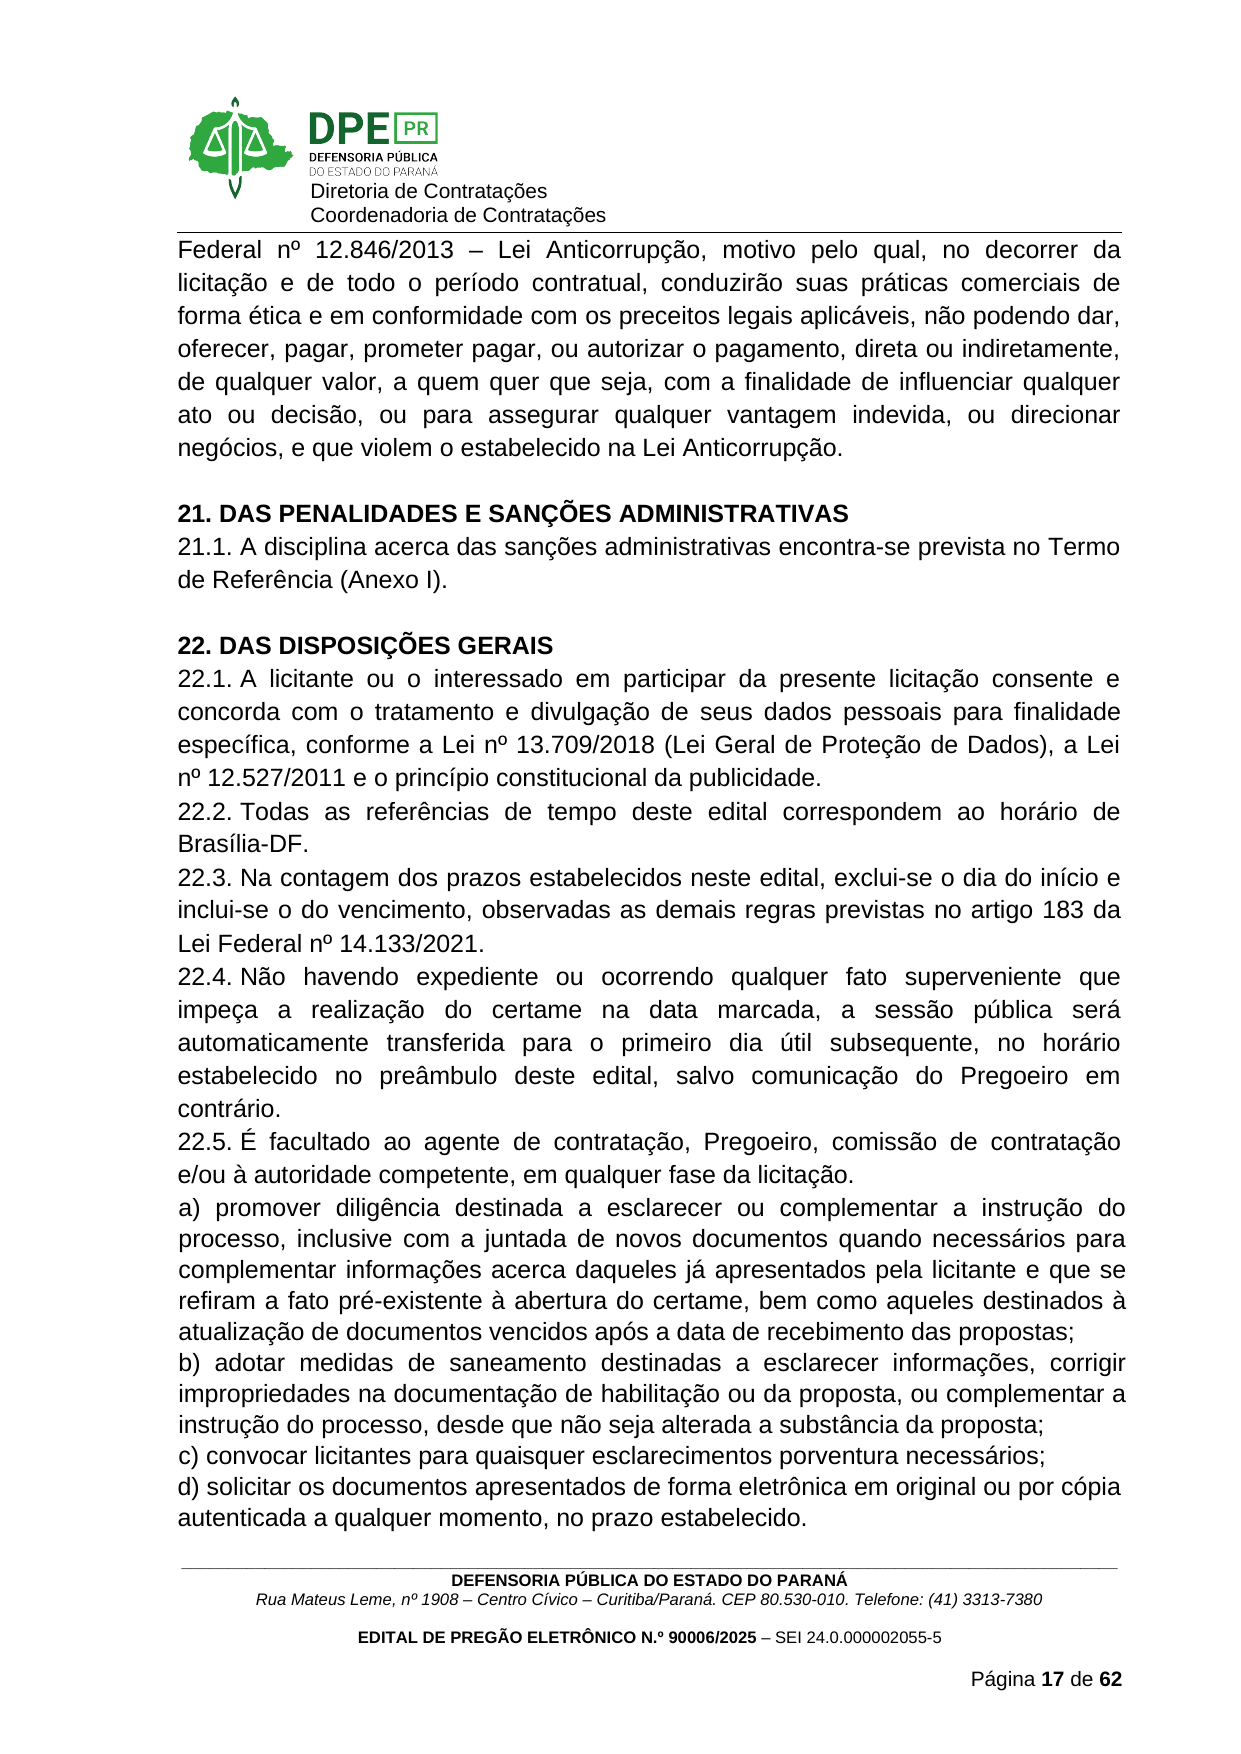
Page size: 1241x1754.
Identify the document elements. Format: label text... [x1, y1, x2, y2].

picture [188, 96, 438, 200]
text d) solicitar os documentos apresentados de forma eletrônica em original ou por cópia autenticada a qualquer momento, no prazo estabelecido. [177, 1472, 1122, 1532]
subtitle DAS PENALIDADES E SANÇÕES ADMINISTRATIVAS [177, 499, 1122, 528]
text c) convocar licitantes para quaisquer esclarecimentos porventura necessários; [178, 1441, 1128, 1470]
subtitle A licitante ou o interessado em participar da presente licitação consente e concorda com o tratamento e divulgação de seus dados pessoais para finalidade específica, conforme a Lei nº 13.709/2018 (Lei Geral de Proteção de Dados), a Lei nº 12.527/2011 e o princípio constitucional da publicidade. [177, 664, 1122, 792]
subtitle É facultado ao agente de contratação, Pregoeiro, comissão de contratação e/ou à autoridade competente, em qualquer fase da licitação. [177, 1127, 1122, 1188]
text b) adotar medidas de saneamento destinadas a esclarecer informações, corrigir impropriedades na documentação de habilitação ou da proposta, ou complementar a instrução do processo, desde que não seja alterada a substância da proposta; [178, 1348, 1128, 1439]
subtitle A disciplina acerca das sanções administrativas encontra-se prevista no Termo de Referência (Anexo I). [177, 532, 1122, 594]
subtitle DAS DISPOSIÇÕES GERAIS [177, 631, 1122, 660]
text a) promover diligência destinada a esclarecer ou complementar a instrução do processo, inclusive com a juntada de novos documentos quando necessários para complementar informações acerca daqueles já apresentados pela licitante e que se refiram a fato pré-existente à abertura do certame, bem como aqueles destinados à atualização de documentos vencidos após a data de recebimento das propostas; [178, 1193, 1128, 1346]
subtitle Todas as referências de tempo deste edital correspondem ao horário de Brasília-DF. [177, 796, 1122, 858]
subtitle Não havendo expediente ou ocorrendo qualquer fato superveniente que impeça a realização do certame na data marcada, a sessão pública será automaticamente transferida para o primeiro dia útil subsequente, no horário estabelecido no preâmbulo deste edital, salvo comunicação do Pregoeiro em contrário. [177, 962, 1122, 1122]
subtitle Na contagem dos prazos estabelecidos neste edital, exclui-se o dia do início e inclui-se o do vencimento, observadas as demais regras previstas no artigo 183 da Lei Federal nº 14.133/2021. [177, 862, 1122, 957]
